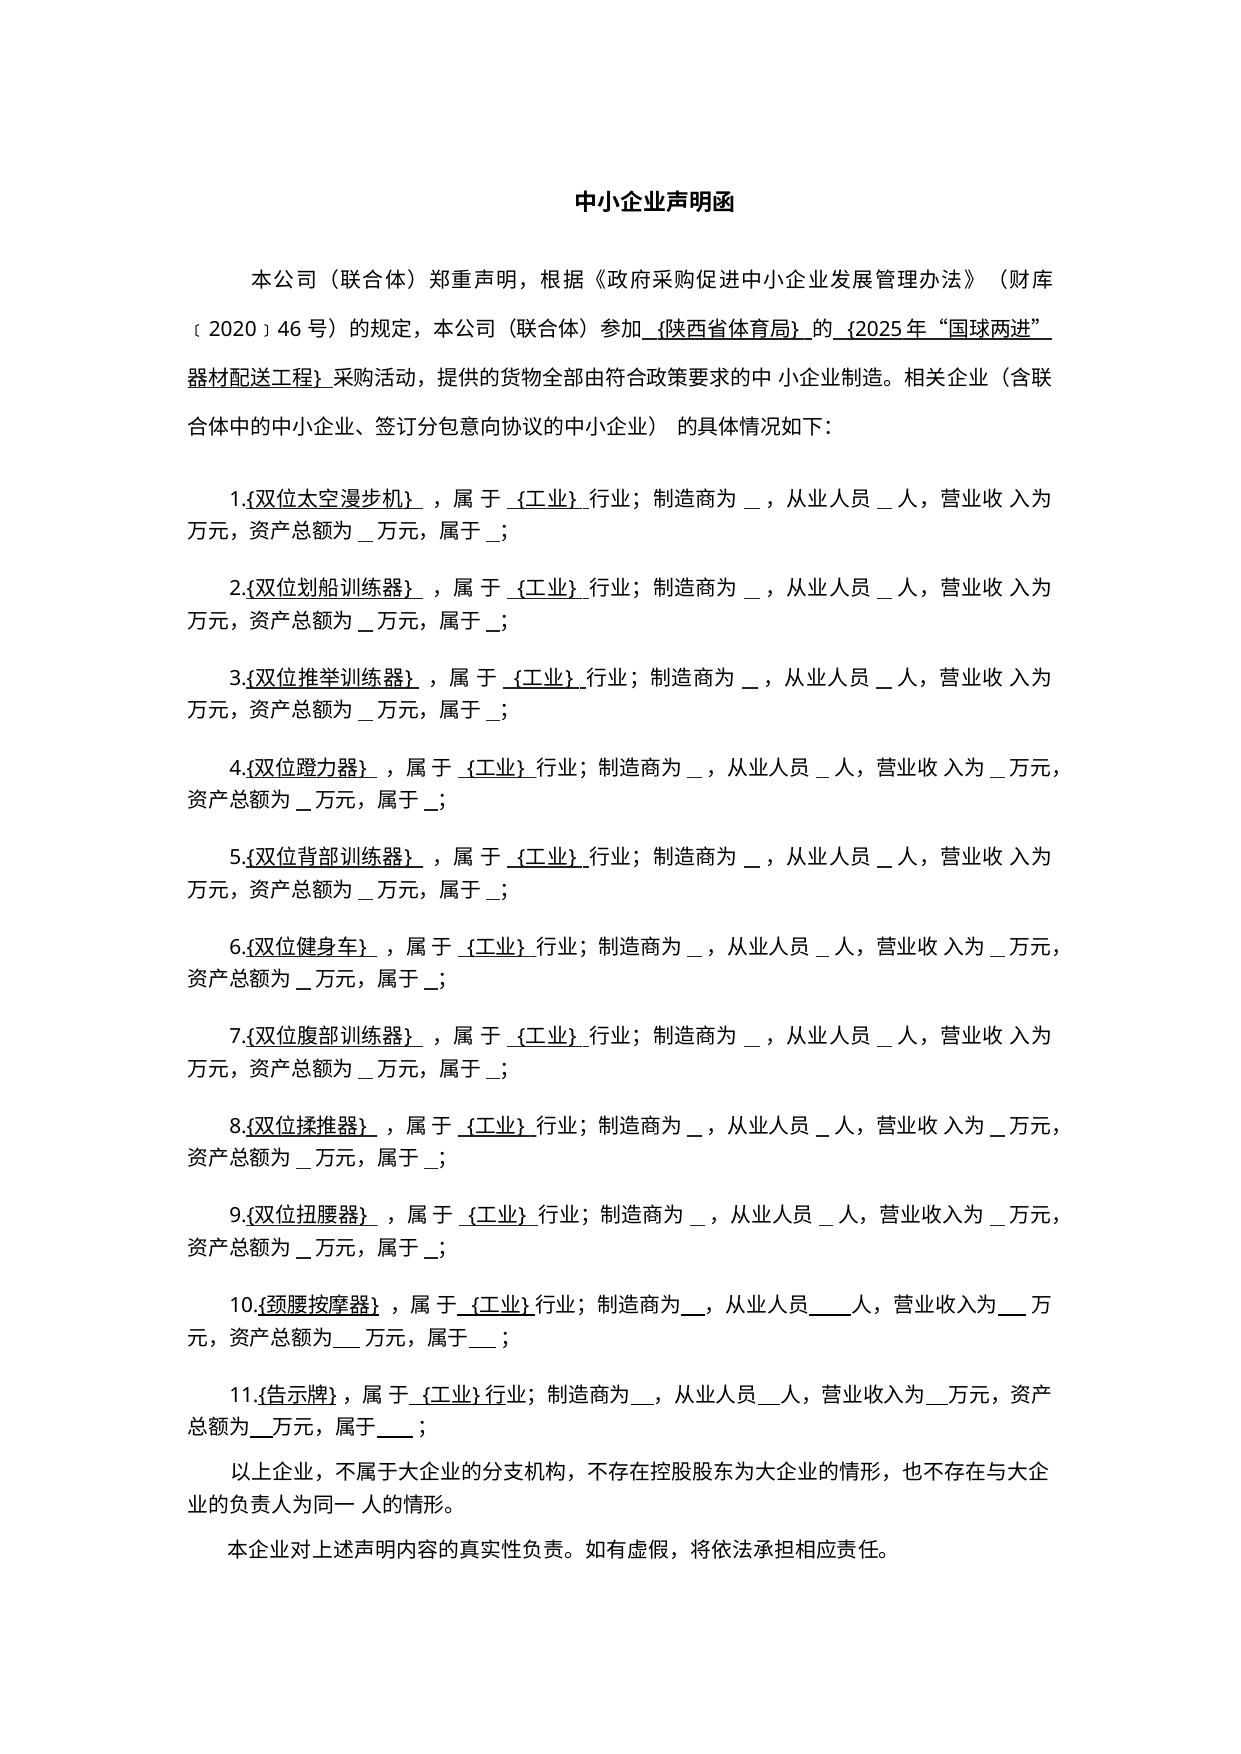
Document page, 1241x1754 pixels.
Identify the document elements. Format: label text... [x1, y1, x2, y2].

text 中小企业声明函 [187, 168, 1053, 233]
list 1.{双位太空漫步机} ，属 于 {工业} 行业；制造商为 ，从业人员 人，营业收 入为 万元，资产总额为 万元，属于 ； [187, 481, 1053, 546]
list 11.{告示牌} ，属 于 {工业} 行业；制造商为 ，从业人员 人，营业收入为 万元，资产总额为 万元，属于 ； [187, 1377, 1053, 1442]
list 8.{双位揉推器} ，属 于 {工业} 行业；制造商为 ，从业人员 人，营业收 入为 万元，资产总额为 万元，属于 ； [187, 1108, 1053, 1173]
list 3.{双位推举训练器} ，属 于 {工业} 行业；制造商为 ，从业人员 人，营业收 入为 万元，资产总额为 万元，属于 ； [187, 660, 1053, 725]
list 10.{颈腰按摩器} ，属 于 {工业} 行业；制造商为 ，从业人员 人，营业收入为 万元，资产总额为 万元，属于 ； [187, 1287, 1053, 1352]
text 本公司（联合体）郑重声明，根据《政府采购促进中小企业发展管理办法》（财库﹝2020﹞46 号）的规定，本公司（联合体）参加 {陕西省体育局} 的 {2025年“国球两进”器材配送工程} 采购活动，提供的货物全部由符合政策要求的中 小企业制造。相关企业（含联合体中的中小企业、签订分包意向协议的中小企业） 的具体情况如下： [187, 262, 1053, 441]
list 2.{双位划船训练器} ，属 于 {工业} 行业；制造商为 ，从业人员 人，营业收 入为 万元，资产总额为 万元，属于 ； [187, 571, 1053, 636]
list 4.{双位蹬力器} ，属 于 {工业} 行业；制造商为 ，从业人员 人，营业收 入为 万元，资产总额为 万元，属于 ； [187, 750, 1053, 815]
list 6.{双位健身车} ，属 于 {工业} 行业；制造商为 ，从业人员 人，营业收 入为 万元，资产总额为 万元，属于 ； [187, 929, 1053, 994]
list 5.{双位背部训练器} ，属 于 {工业} 行业；制造商为 ，从业人员 人，营业收 入为 万元，资产总额为 万元，属于 ； [187, 839, 1053, 904]
text 本企业对上述声明内容的真实性负责。如有虚假，将依法承担相应责任。 [228, 1532, 1053, 1564]
text 以上企业，不属于大企业的分支机构，不存在控股股东为大企业的情形，也不存在与大企业的负责人为同一 人的情形。 [188, 1454, 1053, 1519]
list 9.{双位扭腰器} ，属 于 {工业} 行业；制造商为 ，从业人员 人，营业收入为 万元，资产总额为 万元，属于 ； [187, 1198, 1053, 1263]
list 7.{双位腹部训练器} ，属 于 {工业} 行业；制造商为 ，从业人员 人，营业收 入为 万元，资产总额为 万元，属于 ； [187, 1018, 1053, 1083]
